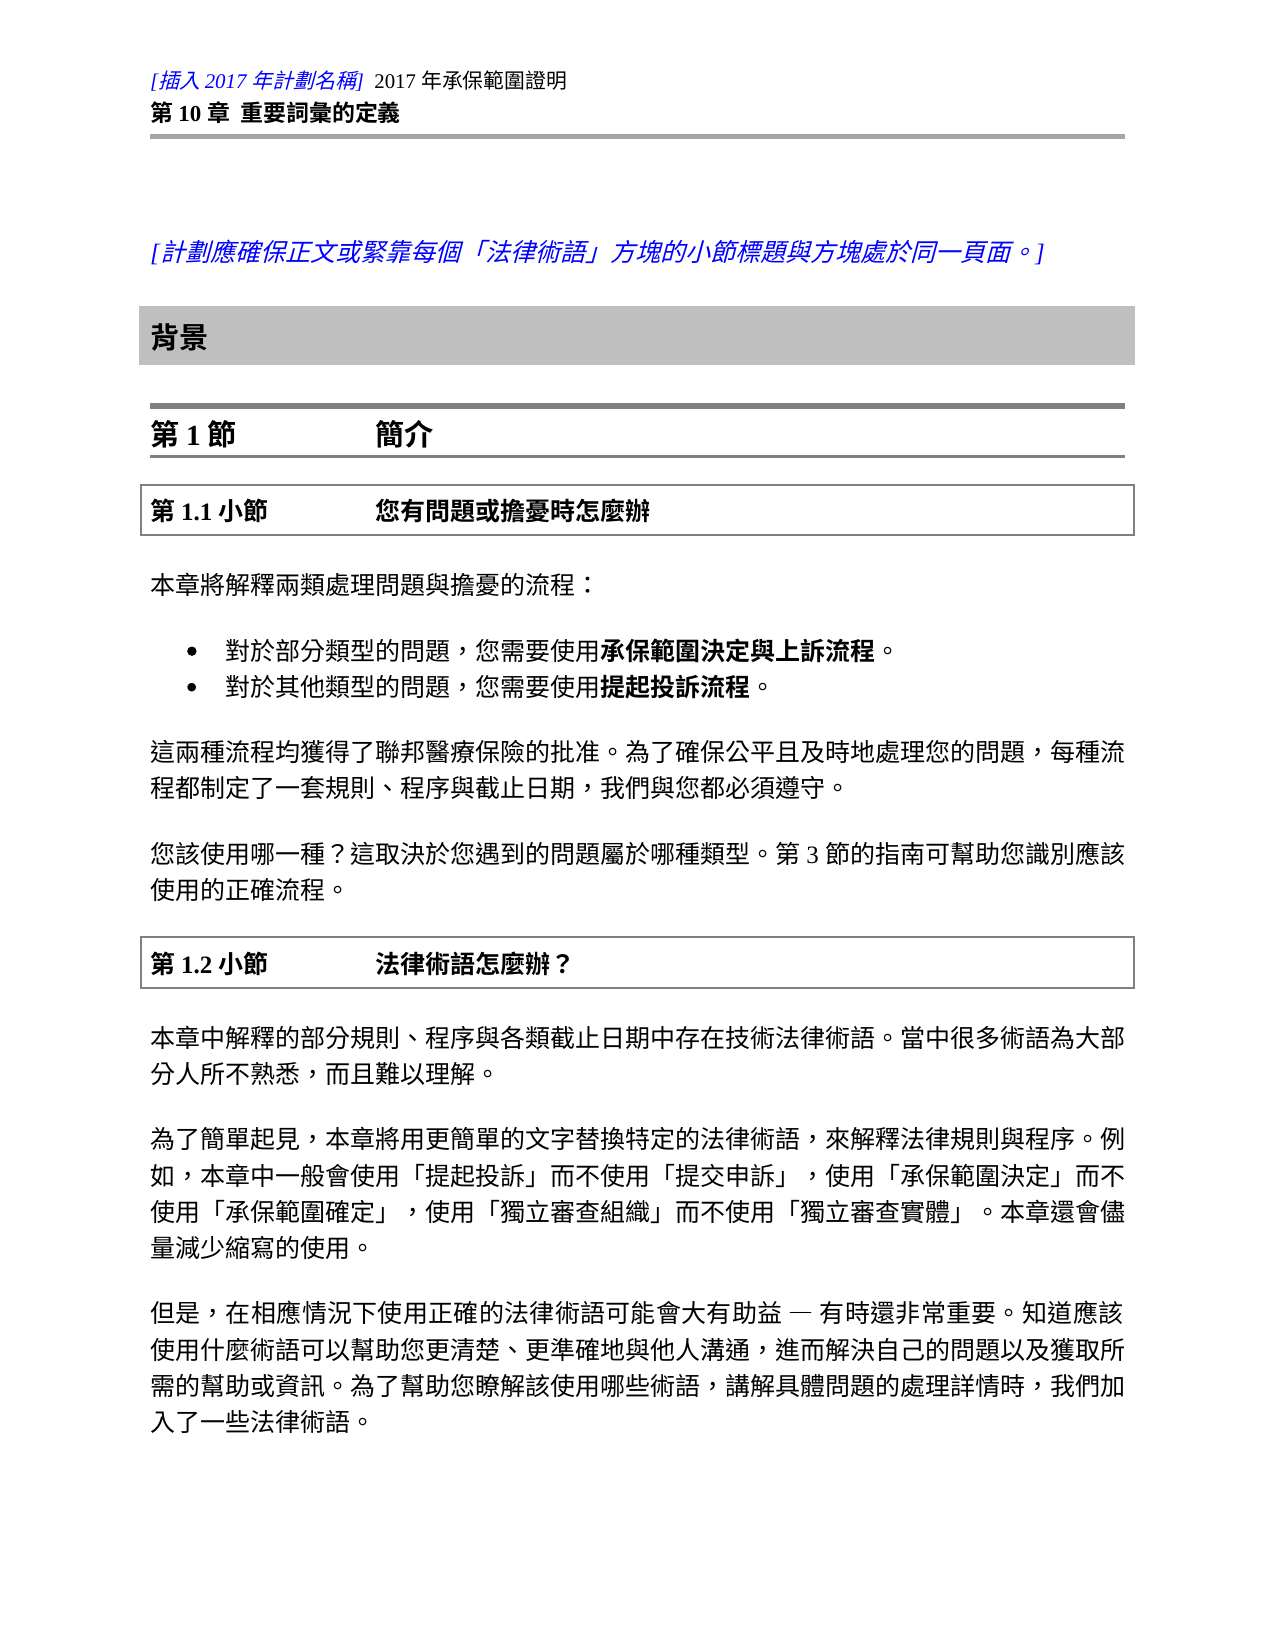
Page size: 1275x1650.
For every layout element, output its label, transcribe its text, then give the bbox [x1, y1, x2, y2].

text 本章將解釋兩類處理問題與擔憂的流程： [150, 566, 1125, 602]
subtitle 第 1 節 簡介 [150, 409, 1125, 455]
text 為了簡單起見，本章將用更簡單的文字替換特定的法律術語，來解釋法律規則與程序。例如，本章中一般會使用「提起投訴」而不使用「提交申訴」，使用「承保範圍決定」而不使用「承保範圍確定」，使用「獨立審查組織」而不使用「獨立審查實體」。本章還會儘量減少縮寫的使用。 [150, 1132, 1125, 1277]
text 您該使用哪一種？這取決於您遇到的問題屬於哪種類型。第 3 節的指南可幫助您識別應該使用的正確流程。 [150, 847, 1125, 919]
text [計劃應確保正文或緊靠每個「法律術語」方塊的小節標題與方塊處於同一頁面。] [150, 232, 1125, 269]
list 對於部分類型的問題，您需要使用承保範圍決定與上訴流程。 [187, 631, 1125, 667]
subtitle 背景 [142, 308, 1133, 363]
text 這兩種流程均獲得了聯邦醫療保險的批准。為了確保公平且及時地處理您的問題，每種流程都制定了一套規則、程序與截止日期，我們與您都必須遵守。 [150, 745, 1125, 818]
subtitle 第 1.1 小節 您有問題或擔憂時怎麼辦 [142, 486, 1133, 534]
list 對於其他類型的問題，您需要使用提起投訴流程。 [187, 680, 1125, 716]
text 本章中解釋的部分規則、程序與各類截止日期中存在技術法律術語。當中很多術語為大部分人所不熟悉，而且難以理解。 [150, 1031, 1125, 1103]
subtitle 第 1.2 小節 法律術語怎麼辦？ [142, 951, 1133, 999]
text 但是，在相應情況下使用正確的法律術語可能會大有助益 — 有時還非常重要。知道應該使用什麼術語可以幫助您更清楚、更準確地與他人溝通，進而解決自己的問題以及獲取所需的幫助或資訊。為了幫助您瞭解該使用哪些術語，講解具體問題的處理詳情時，我們加入了一些法律術語。 [150, 1306, 1125, 1451]
